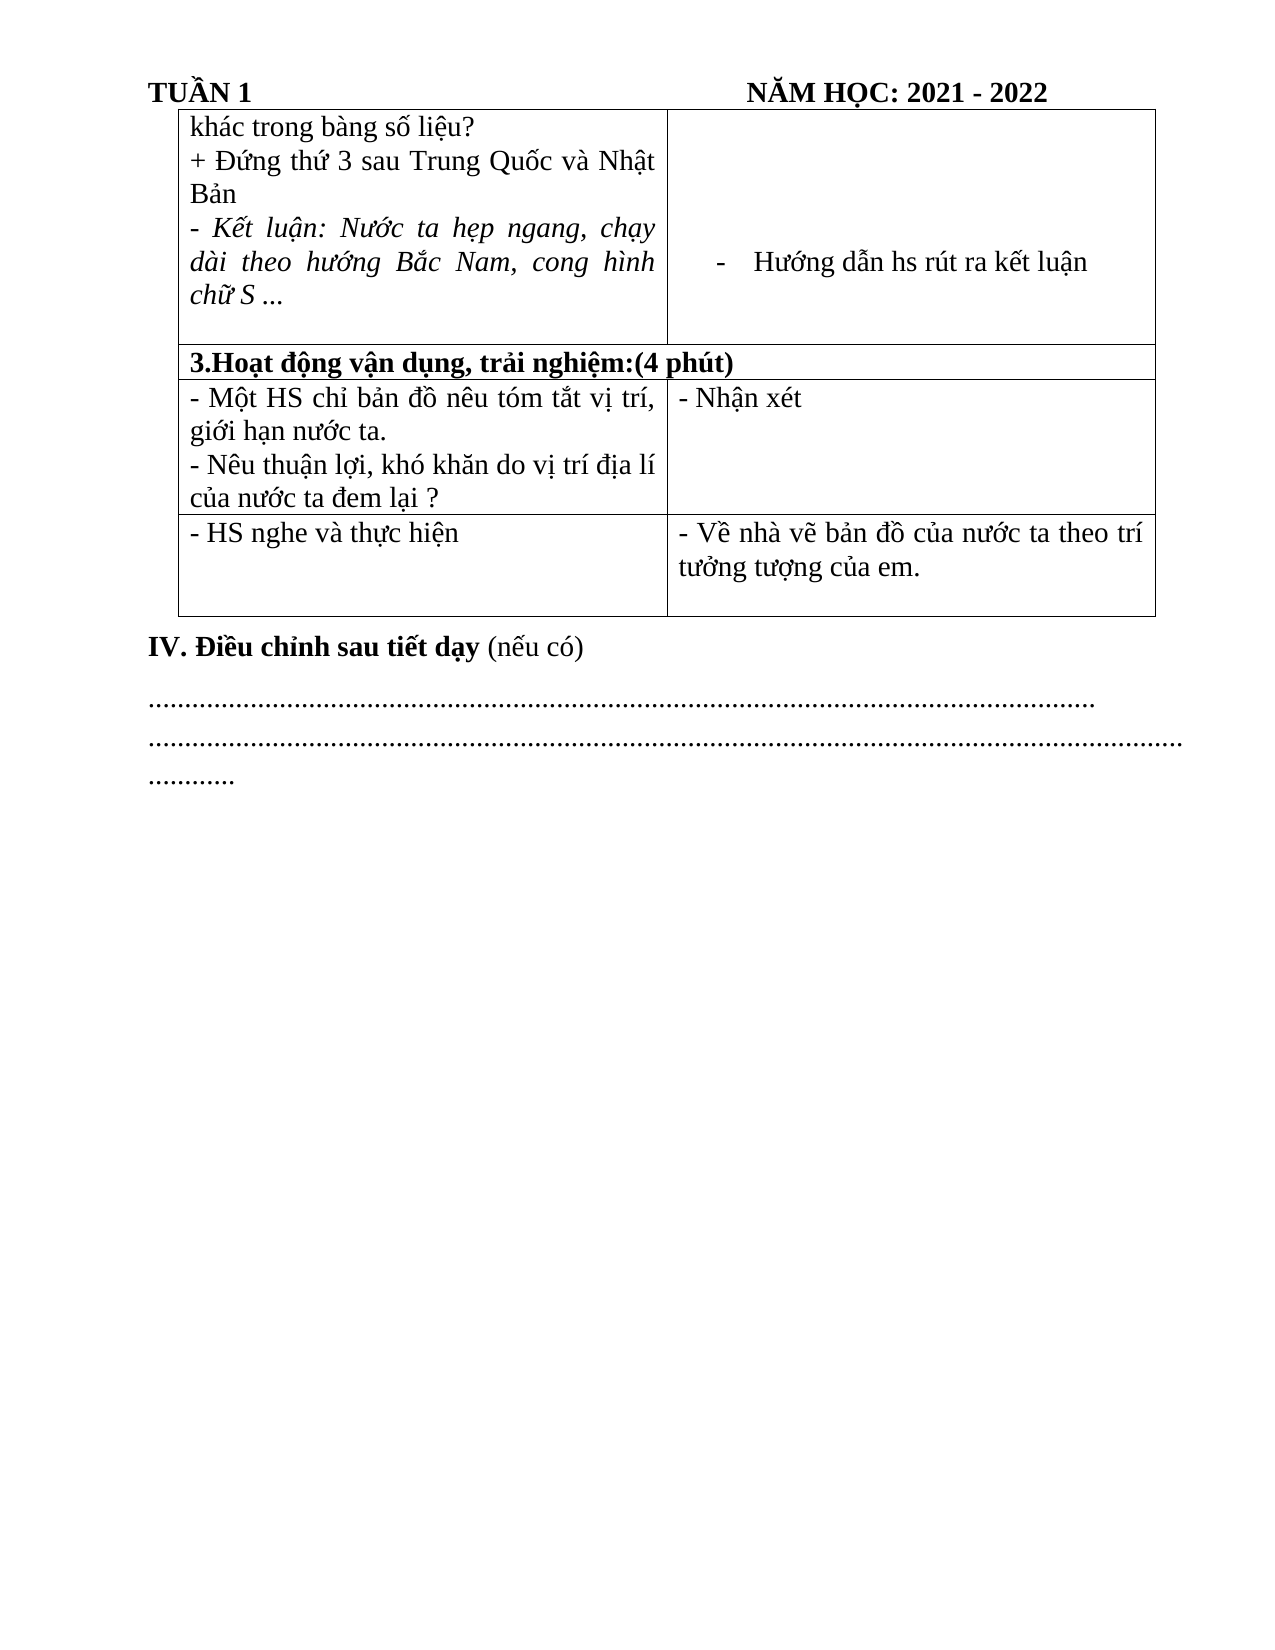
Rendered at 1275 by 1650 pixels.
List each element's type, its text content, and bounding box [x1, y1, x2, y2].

table_cell - Một HS chỉ bản đồ nêu tóm tắt vị trí, giới hạn nước ta. - Nêu thuận lợi, khó khăn do vị trí địa lí của nước ta đem lại ? [179, 380, 667, 514]
table_cell - HS nghe và thực hiện [179, 515, 667, 616]
text IV. Điều chỉnh sau tiết dạy (nếu có) [148, 629, 1186, 663]
table_cell - Về nhà vẽ bản đồ của nước ta theo trí tưởng tượng của em. [668, 515, 1155, 616]
table_cell - Nhận xét [668, 380, 1155, 514]
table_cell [179, 110, 667, 344]
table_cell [668, 110, 1155, 344]
text ............................................................................................................................................................................................................................................................................................ [148, 680, 1186, 791]
table_cell 3.Hoạt động vận dụng, trải nghiệm:(4 phút) [179, 345, 1155, 379]
